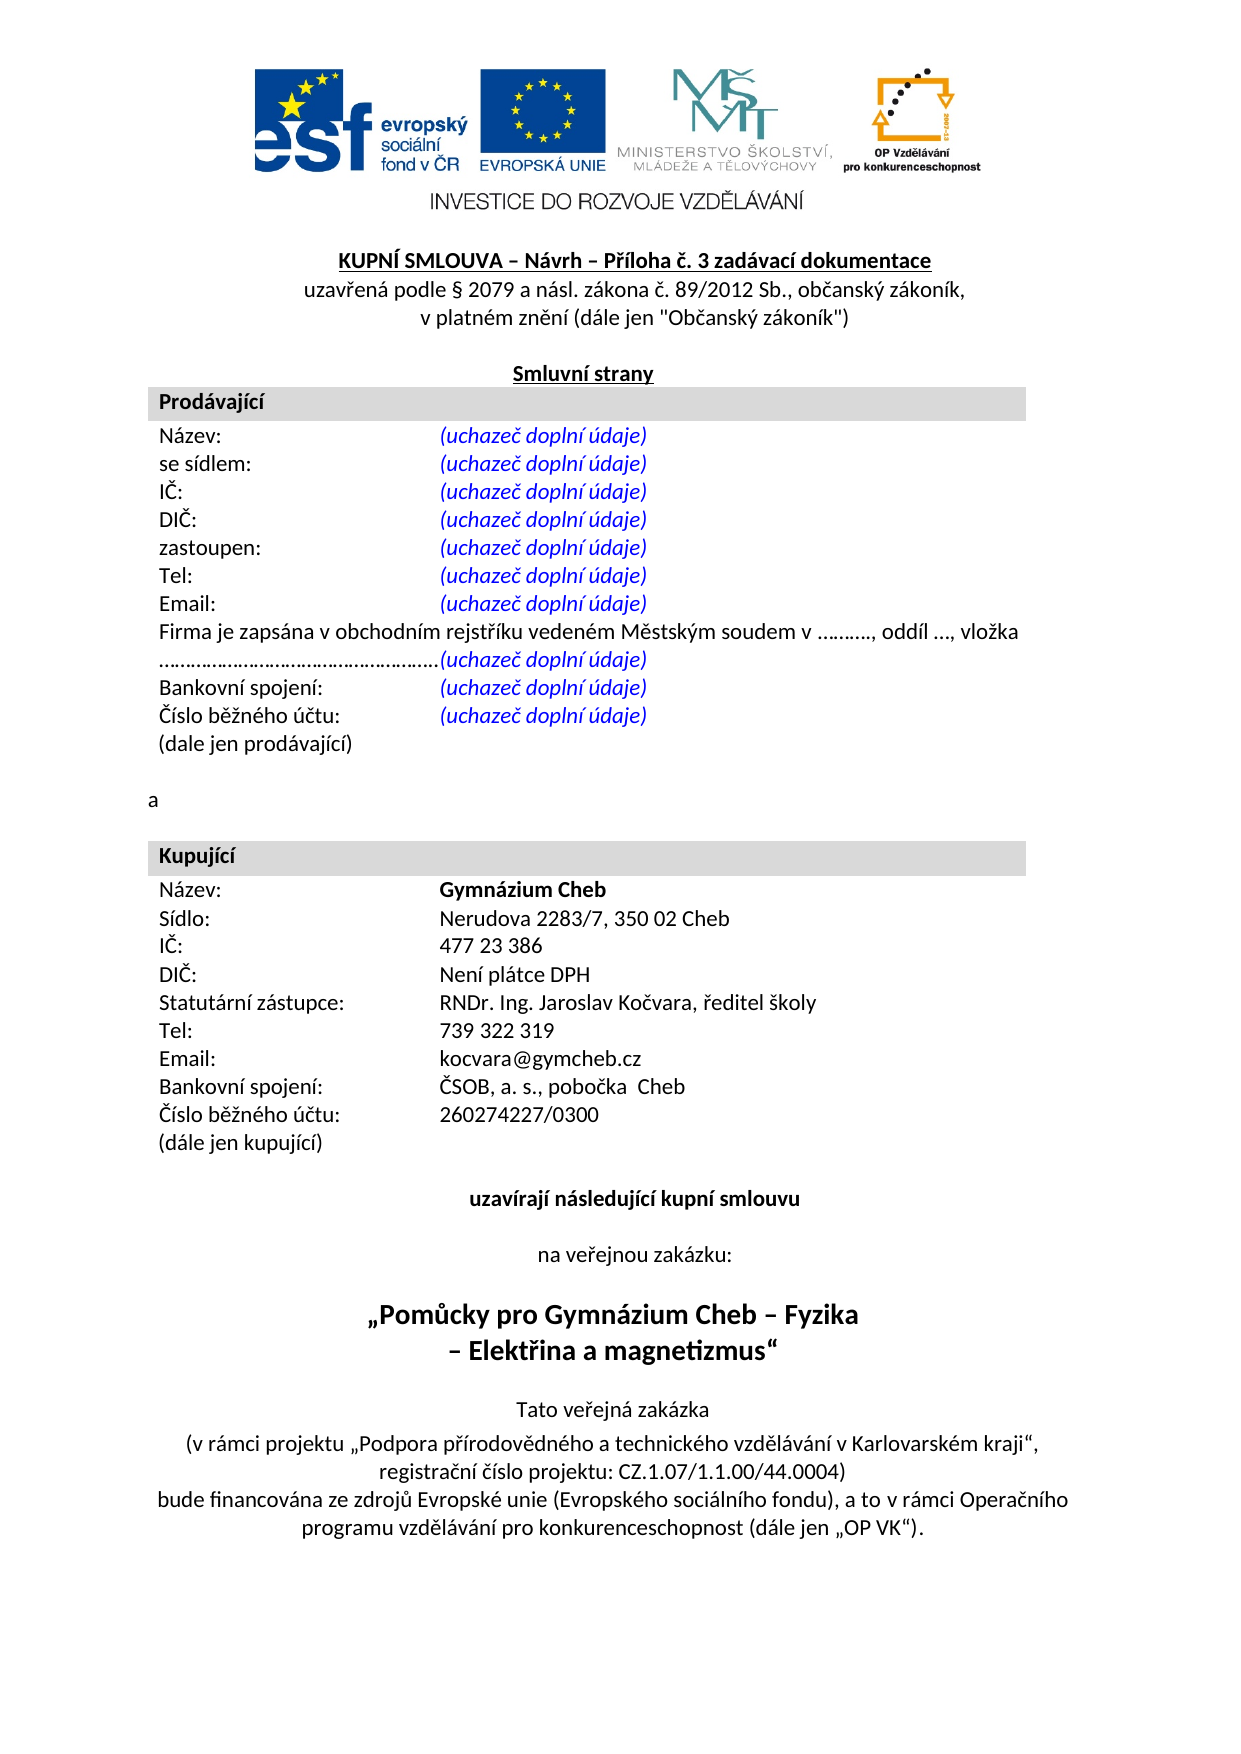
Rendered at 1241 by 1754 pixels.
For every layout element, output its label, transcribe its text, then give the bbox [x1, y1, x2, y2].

table_cell (uchazeč doplní údaje) [428, 477, 1026, 505]
text na veřejnou zakázku: [192, 1240, 1078, 1268]
table_cell kocvara@gymcheb.cz [428, 1044, 1026, 1072]
table_cell Název: [148, 876, 428, 904]
table_cell (uchazeč doplní údaje) [428, 673, 1026, 701]
table_cell (uchazeč doplní údaje) [428, 449, 1026, 477]
text (dále jen kupující) [148, 1128, 1018, 1156]
table_cell Bankovní spojení: [148, 673, 428, 701]
table_cell (uchazeč doplní údaje) [428, 421, 1026, 449]
table_cell (uchazeč doplní údaje) [428, 701, 1026, 729]
table_cell se sídlem: [148, 449, 428, 477]
text – Elektřina a magnetizmus“ [148, 1332, 1078, 1367]
table_cell IČ: [148, 477, 428, 505]
table_cell Tel: [148, 561, 428, 589]
table_cell RNDr. Ing. Jaroslav Kočvara, ředitel školy [428, 988, 1026, 1016]
table_cell Číslo běžného účtu: [148, 1100, 428, 1128]
table_cell Email: [148, 1044, 428, 1072]
table_cell (uchazeč doplní údaje) [428, 533, 1026, 561]
table_cell 739 322 319 [428, 1016, 1026, 1044]
table_cell (uchazeč doplní údaje) [428, 589, 1026, 617]
table_cell Firma je zapsána v obchodním rejstříku vedeném Městským soudem v ………., oddíl …, vložka ……………………………………………..(uchazeč doplní údaje) [148, 617, 1026, 673]
table_cell Není plátce DPH [428, 960, 1026, 988]
table_header Kupující [148, 841, 1026, 876]
text a [148, 785, 1018, 813]
text bude financována ze zdrojů Evropské unie (Evropského sociálního fondu), a to v rámci Operačního programu vzdělávání pro konkurenceschopnost (dále jen „OP VK“). [148, 1486, 1078, 1542]
table_header Prodávající [148, 387, 1026, 421]
table_cell DIČ: [148, 505, 428, 533]
table_cell (uchazeč doplní údaje) [428, 561, 1026, 589]
table_cell Bankovní spojení: [148, 1072, 428, 1100]
table_cell Email: [148, 589, 428, 617]
table_cell ČSOB, a. s., pobočka Cheb [428, 1072, 1026, 1100]
table_cell (uchazeč doplní údaje) [428, 505, 1026, 533]
picture [216, 36, 1030, 235]
list Tato veřejná zakázka [148, 1395, 1078, 1423]
text (dale jen prodávající) [148, 729, 1018, 757]
table_cell Statutární zástupce: [148, 988, 428, 1016]
table_cell IČ: [148, 932, 428, 960]
text (v rámci projektu „Podpora přírodovědného a technického vzdělávání v Karlovarském kraji“, registrační číslo projektu: CZ.1.07/1.1.00/44.0004) [148, 1429, 1078, 1486]
table_cell Gymnázium Cheb [428, 876, 1026, 904]
text KUPNÍ SMLOUVA – Návrh – Příloha č. 3 zadávací dokumentace [192, 247, 1078, 275]
text Smluvní strany [148, 359, 1018, 387]
table_cell Tel: [148, 1016, 428, 1044]
table_cell DIČ: [148, 960, 428, 988]
text uzavírají následující kupní smlouvu [192, 1184, 1078, 1212]
table_cell 260274227/0300 [428, 1100, 1026, 1128]
text v platném znění (dále jen "Občanský zákoník") [192, 303, 1078, 331]
text uzavřená podle § 2079 a násl. zákona č. 89/2012 Sb., občanský zákoník, [192, 275, 1078, 303]
table_cell Číslo běžného účtu: [148, 701, 428, 729]
table_cell Nerudova 2283/7, 350 02 Cheb [428, 904, 1026, 932]
table_cell Název: [148, 421, 428, 449]
text „Pomůcky pro Gymnázium Cheb – Fyzika [148, 1296, 1078, 1332]
table_cell 477 23 386 [428, 932, 1026, 960]
table_cell zastoupen: [148, 533, 428, 561]
table_cell Sídlo: [148, 904, 428, 932]
